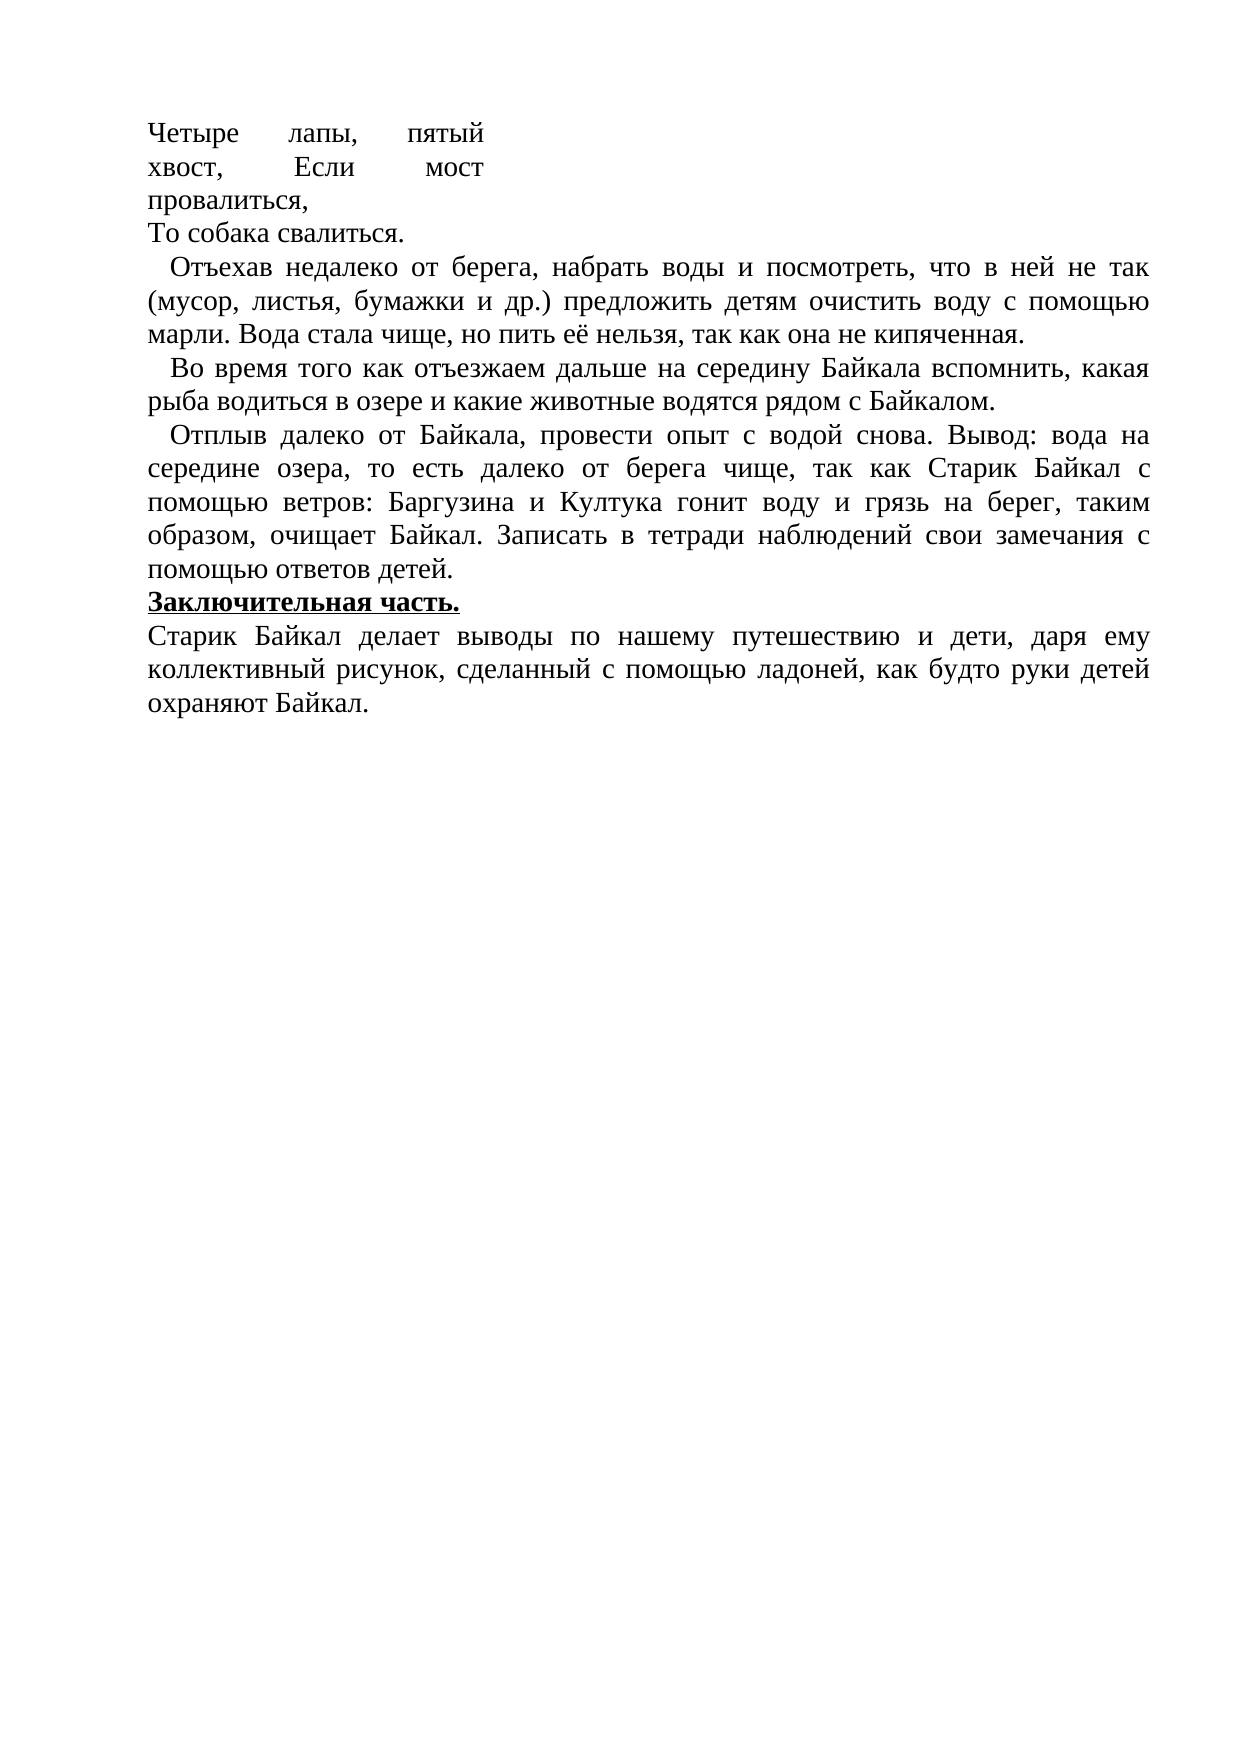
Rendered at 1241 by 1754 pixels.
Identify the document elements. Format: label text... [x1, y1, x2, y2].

text Старик Байкал делает выводы по нашему путешествию и дети, даря ему коллективный рисунок, сделанный с помощью ладоней, как будто руки детей охраняют Байкал. [147, 618, 1151, 718]
text Четыре лапы, пятый хвост, Если мост провалиться, [147, 115, 484, 216]
text Отъехав недалеко от берега, набрать воды и посмотреть, что в ней не так (мусор, листья, бумажки и др.) предложить детям очистить воду с помощью марли. Вода стала чище, но пить её нельзя, так как она не кипяченная. [147, 249, 1151, 350]
subtitle Заключительная часть. [147, 585, 1163, 618]
text Отплыв далеко от Байкала, провести опыт с водой снова. Вывод: вода на середине озера, то есть далеко от берега чище, так как Старик Байкал с помощью ветров: Баргузина и Култука гонит воду и грязь на берег, таким образом, очищает Байкал. Записать в тетради наблюдений свои замечания с помощью ответов детей. [147, 417, 1151, 584]
text Во время того как отъезжаем дальше на середину Байкала вспомнить, какая рыба водиться в озере и какие животные водятся рядом с Байкалом. [147, 350, 1151, 417]
text То собака свалиться. [147, 216, 1163, 249]
